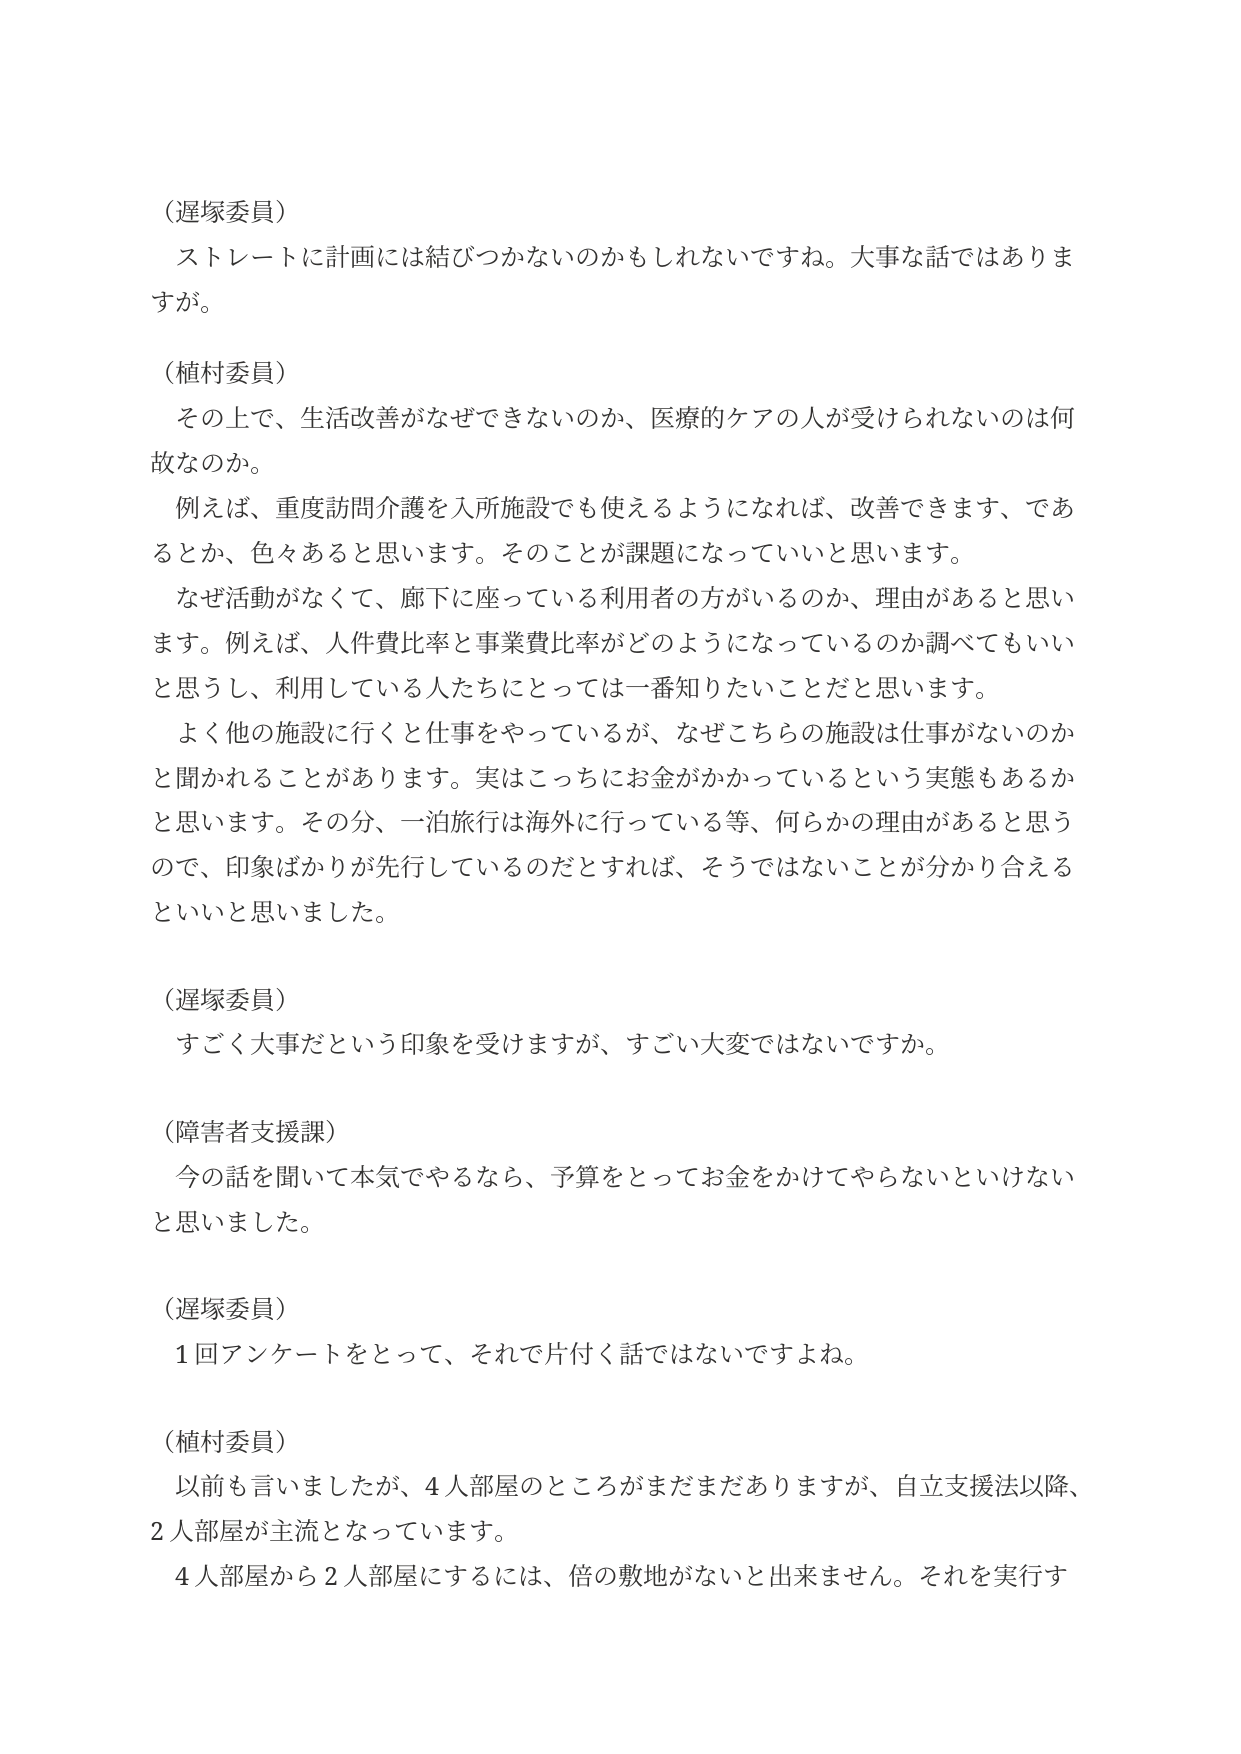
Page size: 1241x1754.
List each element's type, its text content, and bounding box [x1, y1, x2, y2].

text 1回アンケートをとって、それで片付く話ではないですよね。 [150, 1335, 1090, 1371]
text その上で、生活改善がなぜできないのか、医療的ケアの人が受けられないのは何故なのか。 [150, 399, 1090, 480]
text （植村委員） [150, 354, 1090, 390]
text 以前も言いましたが、4人部屋のところがまだまだありますが、自立支援法以降、2人部屋が主流となっています。 [150, 1467, 1090, 1548]
text （障害者支援課） [150, 1113, 1090, 1148]
text （遅塚委員） ストレートに計画には結びつかないのかもしれないですね。大事な話ではありますが。 [150, 192, 1090, 348]
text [150, 1557, 1090, 1593]
text （遅塚委員） [150, 1290, 1090, 1326]
text よく他の施設に行くと仕事をやっているが、なぜこちらの施設は仕事がないのかと聞かれることがあります。実はこっちにお金がかかっているという実態もあるかと思います。その分、一泊旅行は海外に行っている等、何らかの理由があると思うので、印象ばかりが先行しているのだとすれば、そうではないことが分かり合えるといいと思いました。 [150, 713, 1090, 929]
text なぜ活動がなくて、廊下に座っている利用者の方がいるのか、理由があると思います。例えば、人件費比率と事業費比率がどのようになっているのか調べてもいいと思うし、利用している人たちにとっては一番知りたいことだと思います。 [150, 579, 1090, 704]
text （遅塚委員） すごく大事だという印象を受けますが、すごい大変ではないですか。 [150, 980, 1090, 1061]
text 今の話を聞いて本気でやるなら、予算をとってお金をかけてやらないといけないと思いました。 [150, 1157, 1090, 1238]
text （植村委員） [150, 1422, 1090, 1458]
text 例えば、重度訪問介護を入所施設でも使えるようになれば、改善できます、であるとか、色々あると思います。そのことが課題になっていいと思います。 [150, 489, 1090, 570]
